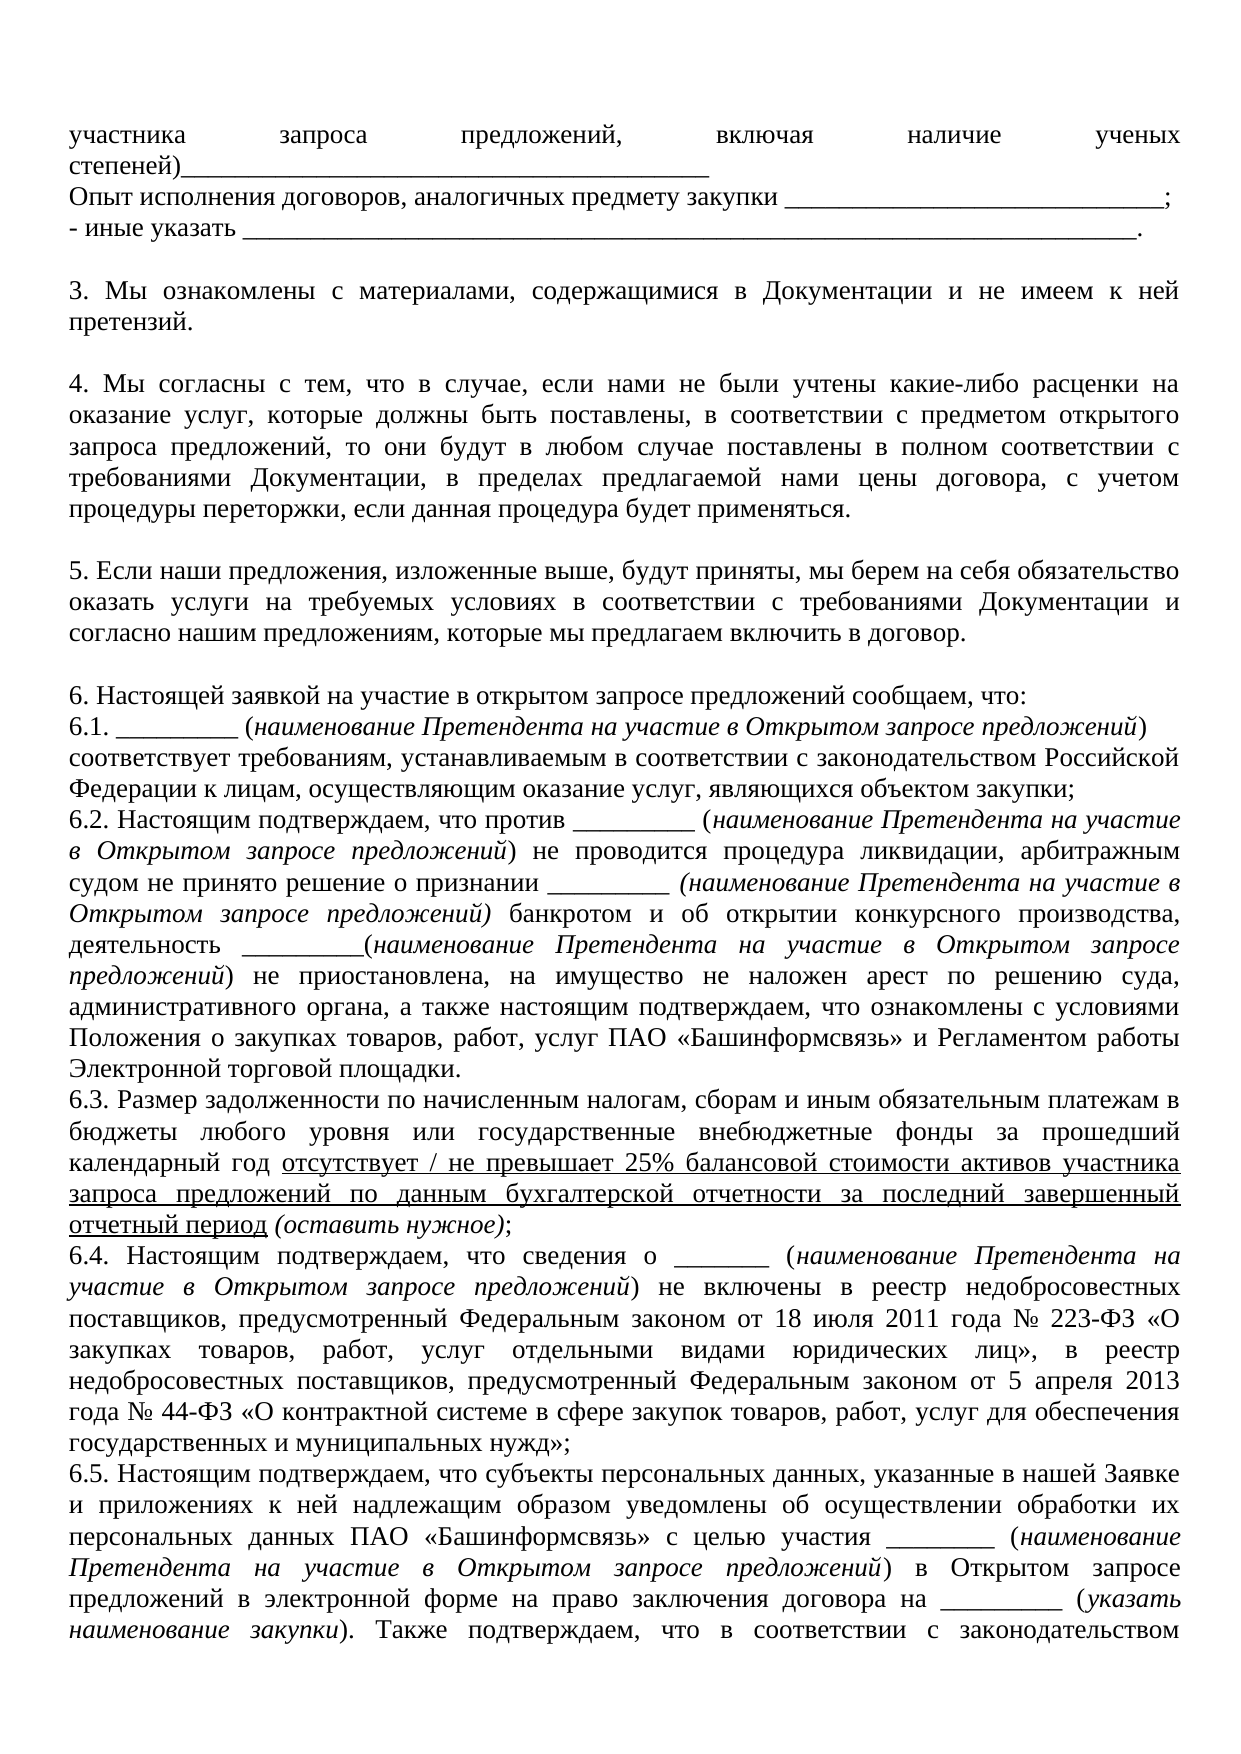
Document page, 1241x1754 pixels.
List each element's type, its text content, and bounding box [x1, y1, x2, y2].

table_cell 5. Если наши предложения, изложенные выше, будут приняты, мы берем на себя обязательство оказать услуги на требуемых условиях в соответствии с требованиями Документации и согласно нашим предложениям, которые мы предлагаем включить в договор. [58, 554, 1192, 679]
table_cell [58, 118, 1192, 336]
table_cell 4. Мы согласны с тем, что в случае, если нами не были учтены какие-либо расценки на оказание услуг, которые должны быть поставлены, в соответствии с предметом открытого запроса предложений, то они будут в любом случае поставлены в полном соответствии с требованиями Документации, в пределах предлагаемой нами цены договора, с учетом процедуры переторжки, если данная процедура будет применяться. [58, 336, 1192, 554]
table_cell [58, 679, 1192, 1644]
